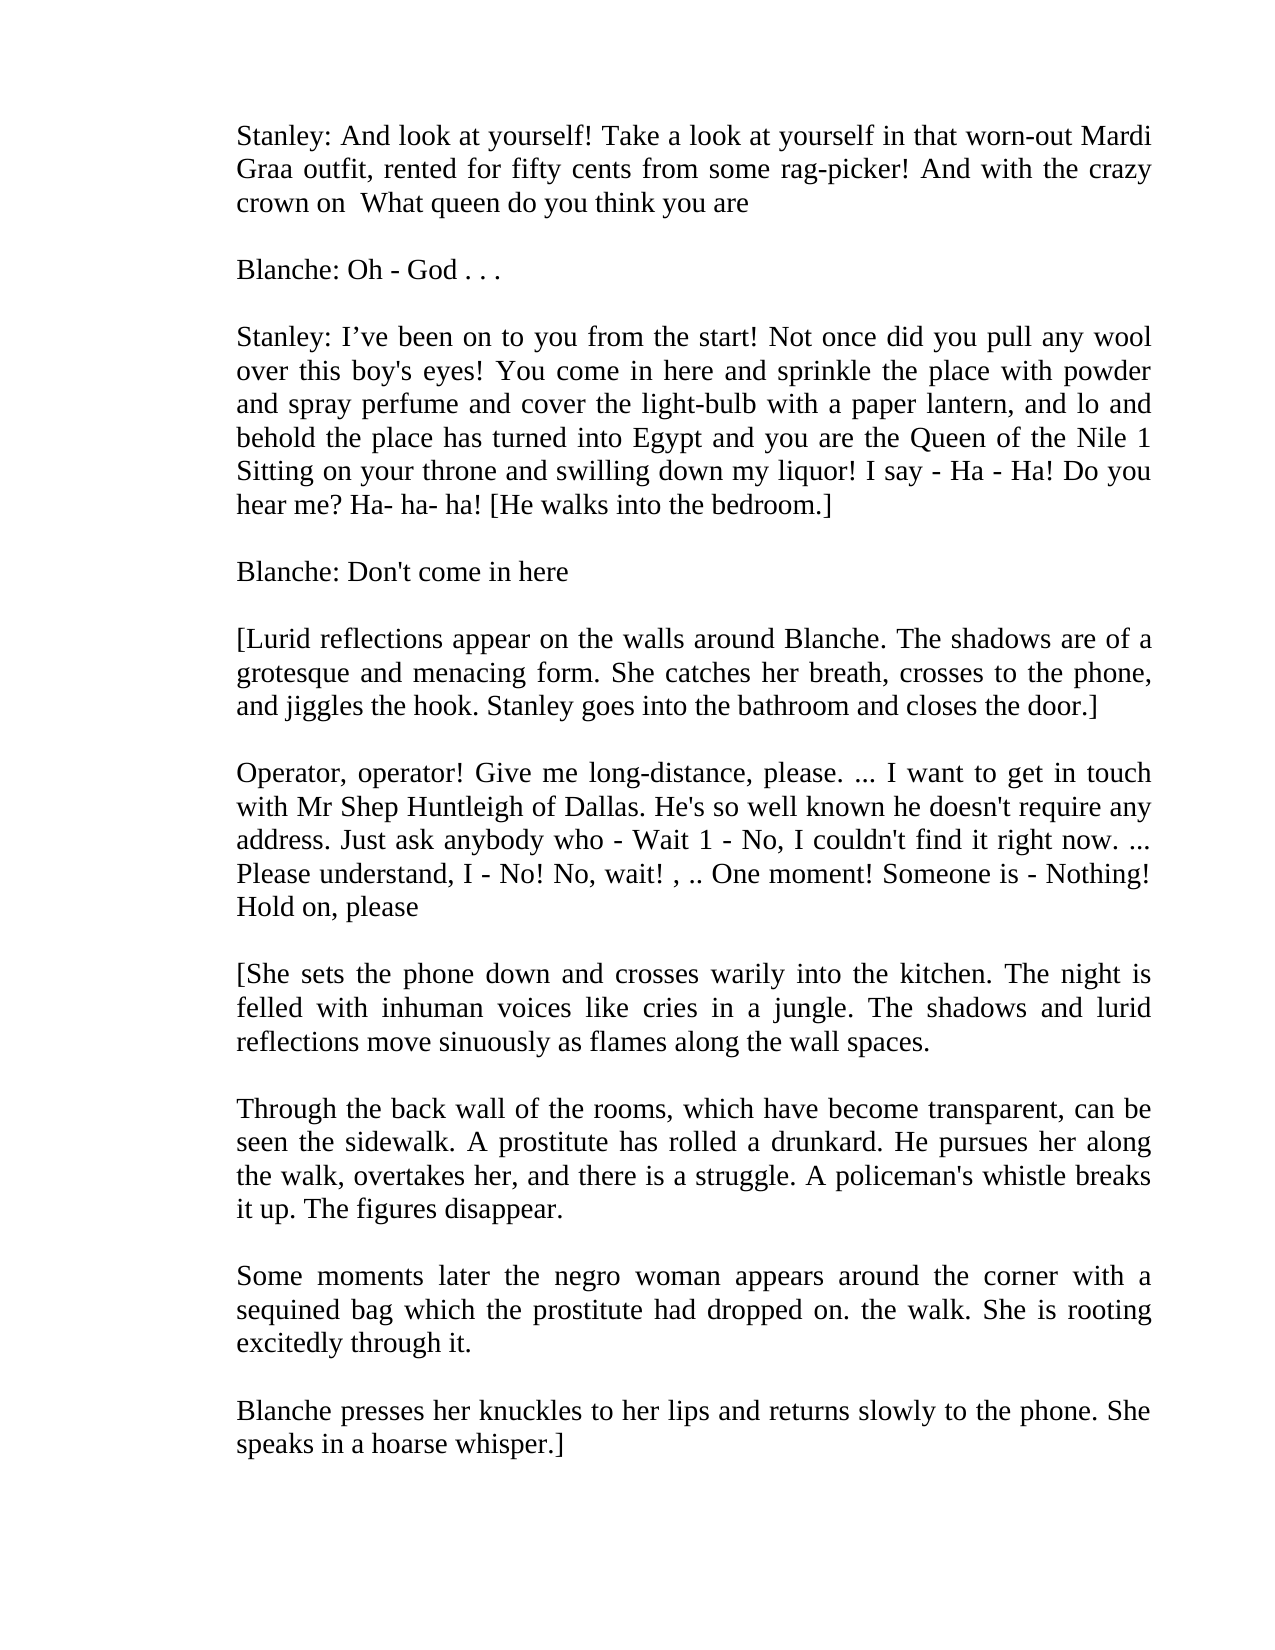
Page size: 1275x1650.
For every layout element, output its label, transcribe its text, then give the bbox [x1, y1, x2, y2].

text : I’ve been on to you from the start! Not once did you pull any wool over this boy's eyes! You come in here and sprinkle the place with powder and spray perfume and cover the light-bulb with a paper lantern, and lo and behold the place has turned into and you are the Queen of the Nile 1 Sitting on your throne and swilling down my liquor! I say - Ha - Ha! Do you hear me? Ha- ha- ha! [He walks into the bedroom.] [236, 319, 1153, 521]
text Through the back wall of the rooms, which have become transparent, can be seen the sidewalk. A prostitute has rolled a drunkard. He pursues her along the walk, overtakes her, and there is a struggle. A policeman's whistle breaks it up. The figures disappear. [236, 1091, 1153, 1225]
text Blanche presses her knuckles to her lips and returns slowly to the phone. She speaks in a hoarse whisper.] [236, 1393, 1153, 1460]
text Some moments later the negro woman appears around the corner with a sequined bag which the prostitute had dropped on. the walk. She is rooting excitedly through it. [236, 1258, 1153, 1359]
text [She sets the phone down and crosses warily into the kitchen. The night is felled with inhuman voices like cries in a jungle. The shadows and lurid reflections move sinuously as flames along the wall spaces. [236, 957, 1153, 1057]
text Blanche: Don't come in here [236, 554, 1153, 588]
text [Lurid reflections appear on the walls around Blanche. The shadows are of a grotesque and menacing form. She catches her breath, crosses to the phone, and jiggles the hook. goes into the bathroom and closes the door.] [236, 621, 1153, 722]
text Operator, operator! Give me long-distance, please. ... I want to get in touch with Mr Shep Huntleigh of . He's so well known he doesn't require any address. Just ask anybody who - Wait 1 - No, I couldn't find it right now. ... Please understand, I - No! No, wait! , .. One moment! Someone is - Nothing! Hold on, please [236, 755, 1153, 923]
text Blanche: Oh - God . . . [236, 252, 1153, 286]
text : And look at yourself! Take a look at yourself in that worn-out Mardi Graa outfit, rented for fifty cents from some rag-picker! And with the crazy crown on What queen do you think you are [236, 118, 1153, 219]
